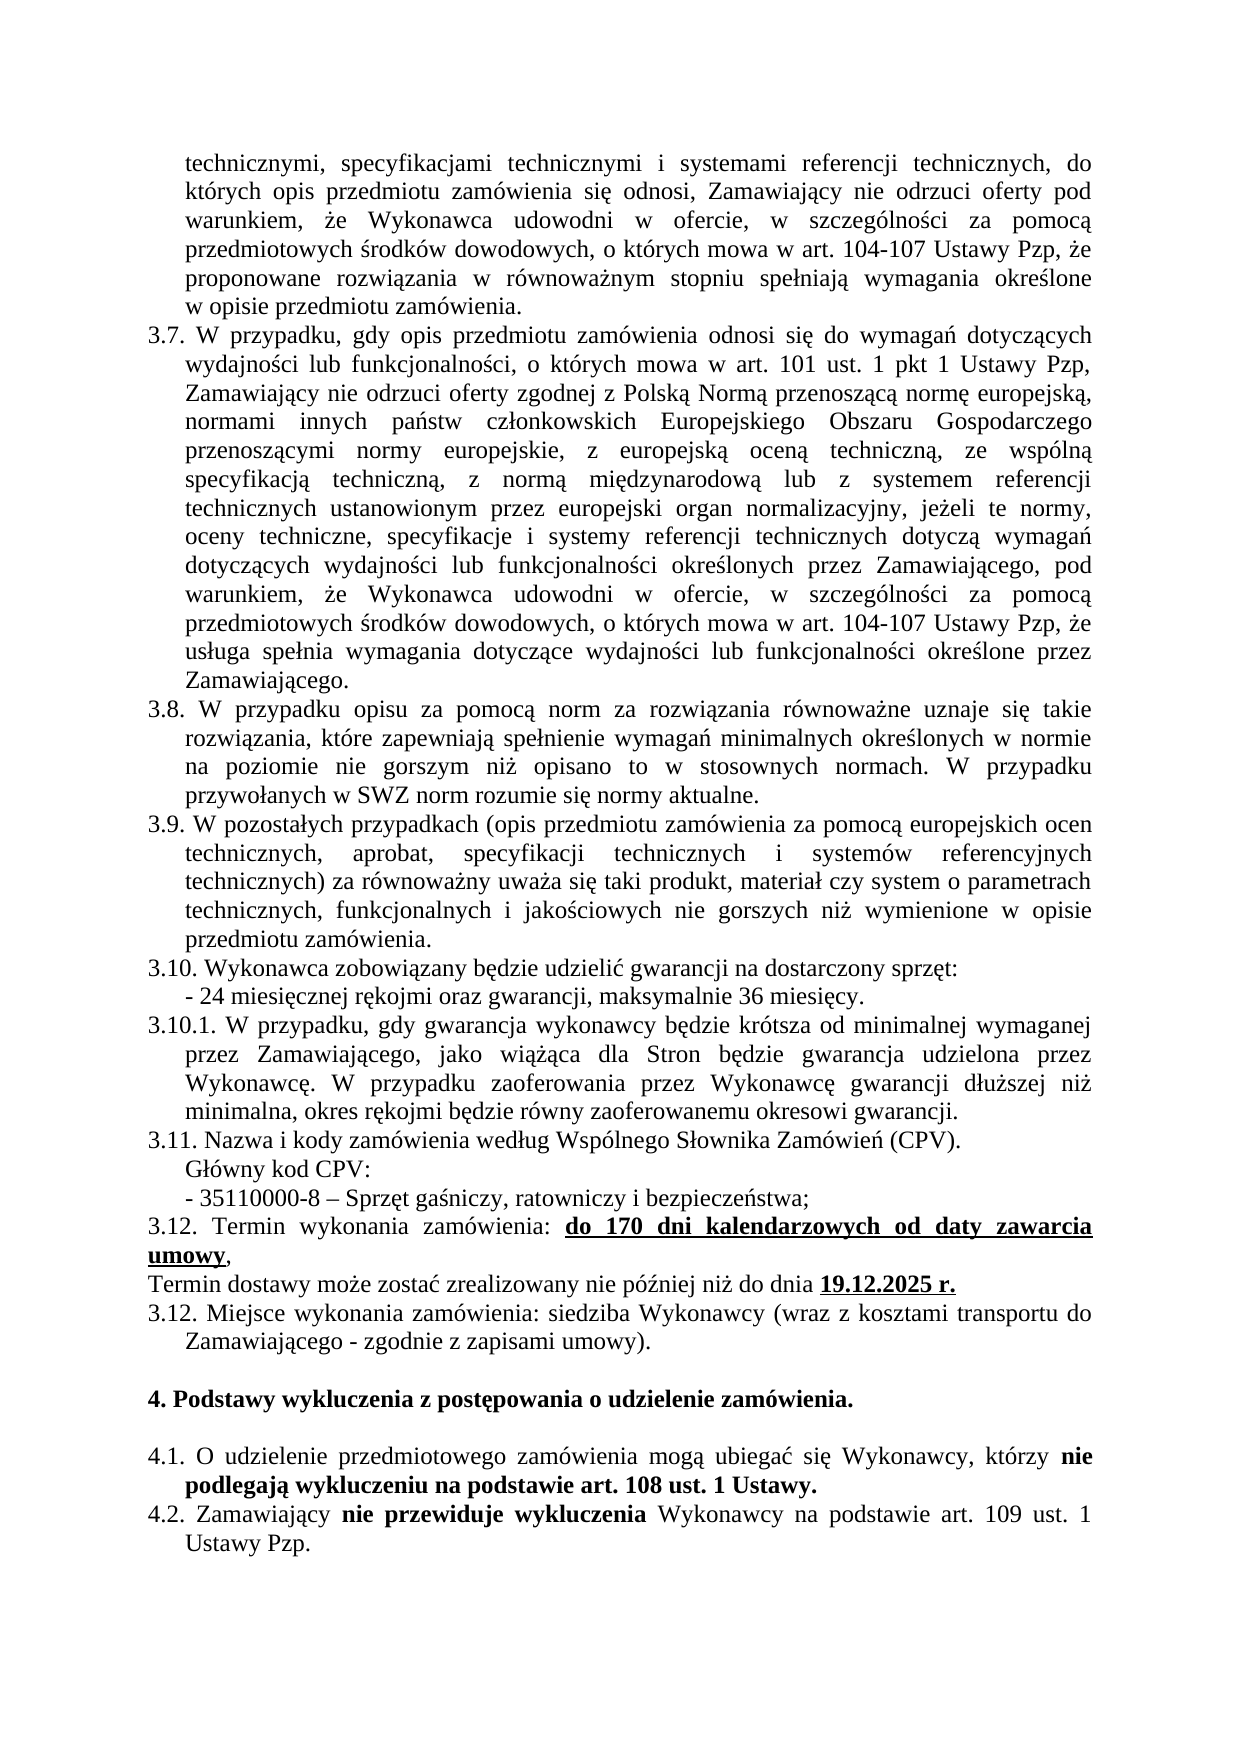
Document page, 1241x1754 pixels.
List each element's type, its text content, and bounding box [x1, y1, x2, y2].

text Termin dostawy może zostać zrealizowany nie później niż do dnia 19.12.2025 r. [148, 1269, 1093, 1298]
text 4.2. Zamawiający nie przewiduje wykluczenia Wykonawcy na podstawie art. 109 ust. 1 Ustawy Pzp. [148, 1499, 1093, 1556]
text - 24 miesięcznej rękojmi oraz gwarancji, maksymalnie 36 miesięcy. [148, 981, 1093, 1010]
text 4.1. O udzielenie przedmiotowego zamówienia mogą ubiegać się Wykonawcy, którzy nie podlegają wykluczeniu na podstawie art. 108 ust. 1 Ustawy. [148, 1441, 1093, 1499]
list - 35110000-8 – Sprzęt gaśniczy, ratowniczy i bezpieczeństwa; [185, 1183, 1093, 1211]
text 3.10. Wykonawca zobowiązany będzie udzielić gwarancji na dostarczony sprzęt: [148, 953, 1093, 981]
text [148, 148, 1093, 320]
text 3.7. W przypadku, gdy opis przedmiotu zamówienia odnosi się do wymagań dotyczących wydajności lub funkcjonalności, o których mowa w art. 101 ust. 1 pkt 1 Ustawy Pzp, Zamawiający nie odrzuci oferty zgodnej z Polską Normą przenoszącą normę europejską, normami innych państw członkowskich Europejskiego Obszaru Gospodarczego przenoszącymi normy europejskie, z europejską oceną techniczną, ze wspólną specyfikacją techniczną, z normą międzynarodową lub z systemem referencji technicznych ustanowionym przez europejski organ normalizacyjny, jeżeli te normy, oceny techniczne, specyfikacje i systemy referencji technicznych dotyczą wymagań dotyczących wydajności lub funkcjonalności określonych przez Zamawiającego, pod warunkiem, że Wykonawca udowodni w ofercie, w szczególności za pomocą przedmiotowych środków dowodowych, o których mowa w art. 104-107 Ustawy Pzp, że usługa spełnia wymagania dotyczące wydajności lub funkcjonalności określone przez Zamawiającego. [148, 320, 1093, 694]
text 3.12. Termin wykonania zamówienia: do 170 dni kalendarzowych od daty zawarcia umowy, [148, 1211, 1093, 1269]
list Główny kod CPV: [185, 1154, 1093, 1183]
text 3.10.1. W przypadku, gdy gwarancja wykonawcy będzie krótsza od minimalnej wymaganej przez Zamawiającego, jako wiążąca dla Stron będzie gwarancja udzielona przez Wykonawcę. W przypadku zaoferowania przez Wykonawcę gwarancji dłuższej niż minimalna, okres rękojmi będzie równy zaoferowanemu okresowi gwarancji. [148, 1010, 1093, 1125]
text 3.11. Nazwa i kody zamówienia według Wspólnego Słownika Zamówień (CPV). [148, 1125, 1093, 1154]
text 4. Podstawy wykluczenia z postępowania o udzielenie zamówienia. [148, 1384, 1093, 1413]
text 3.12. Miejsce wykonania zamówienia: siedziba Wykonawcy (wraz z kosztami transportu do Zamawiającego - zgodnie z zapisami umowy). [148, 1298, 1093, 1355]
text 3.8. W przypadku opisu za pomocą norm za rozwiązania równoważne uznaje się takie rozwiązania, które zapewniają spełnienie wymagań minimalnych określonych w normie na poziomie nie gorszym niż opisano to w stosownych normach. W przypadku przywołanych w SWZ norm rozumie się normy aktualne. [148, 694, 1093, 809]
text 3.9. W pozostałych przypadkach (opis przedmiotu zamówienia za pomocą europejskich ocen technicznych, aprobat, specyfikacji technicznych i systemów referencyjnych technicznych) za równoważny uważa się taki produkt, materiał czy system o parametrach technicznych, funkcjonalnych i jakościowych nie gorszych niż wymienione w opisie przedmiotu zamówienia. [148, 809, 1093, 953]
